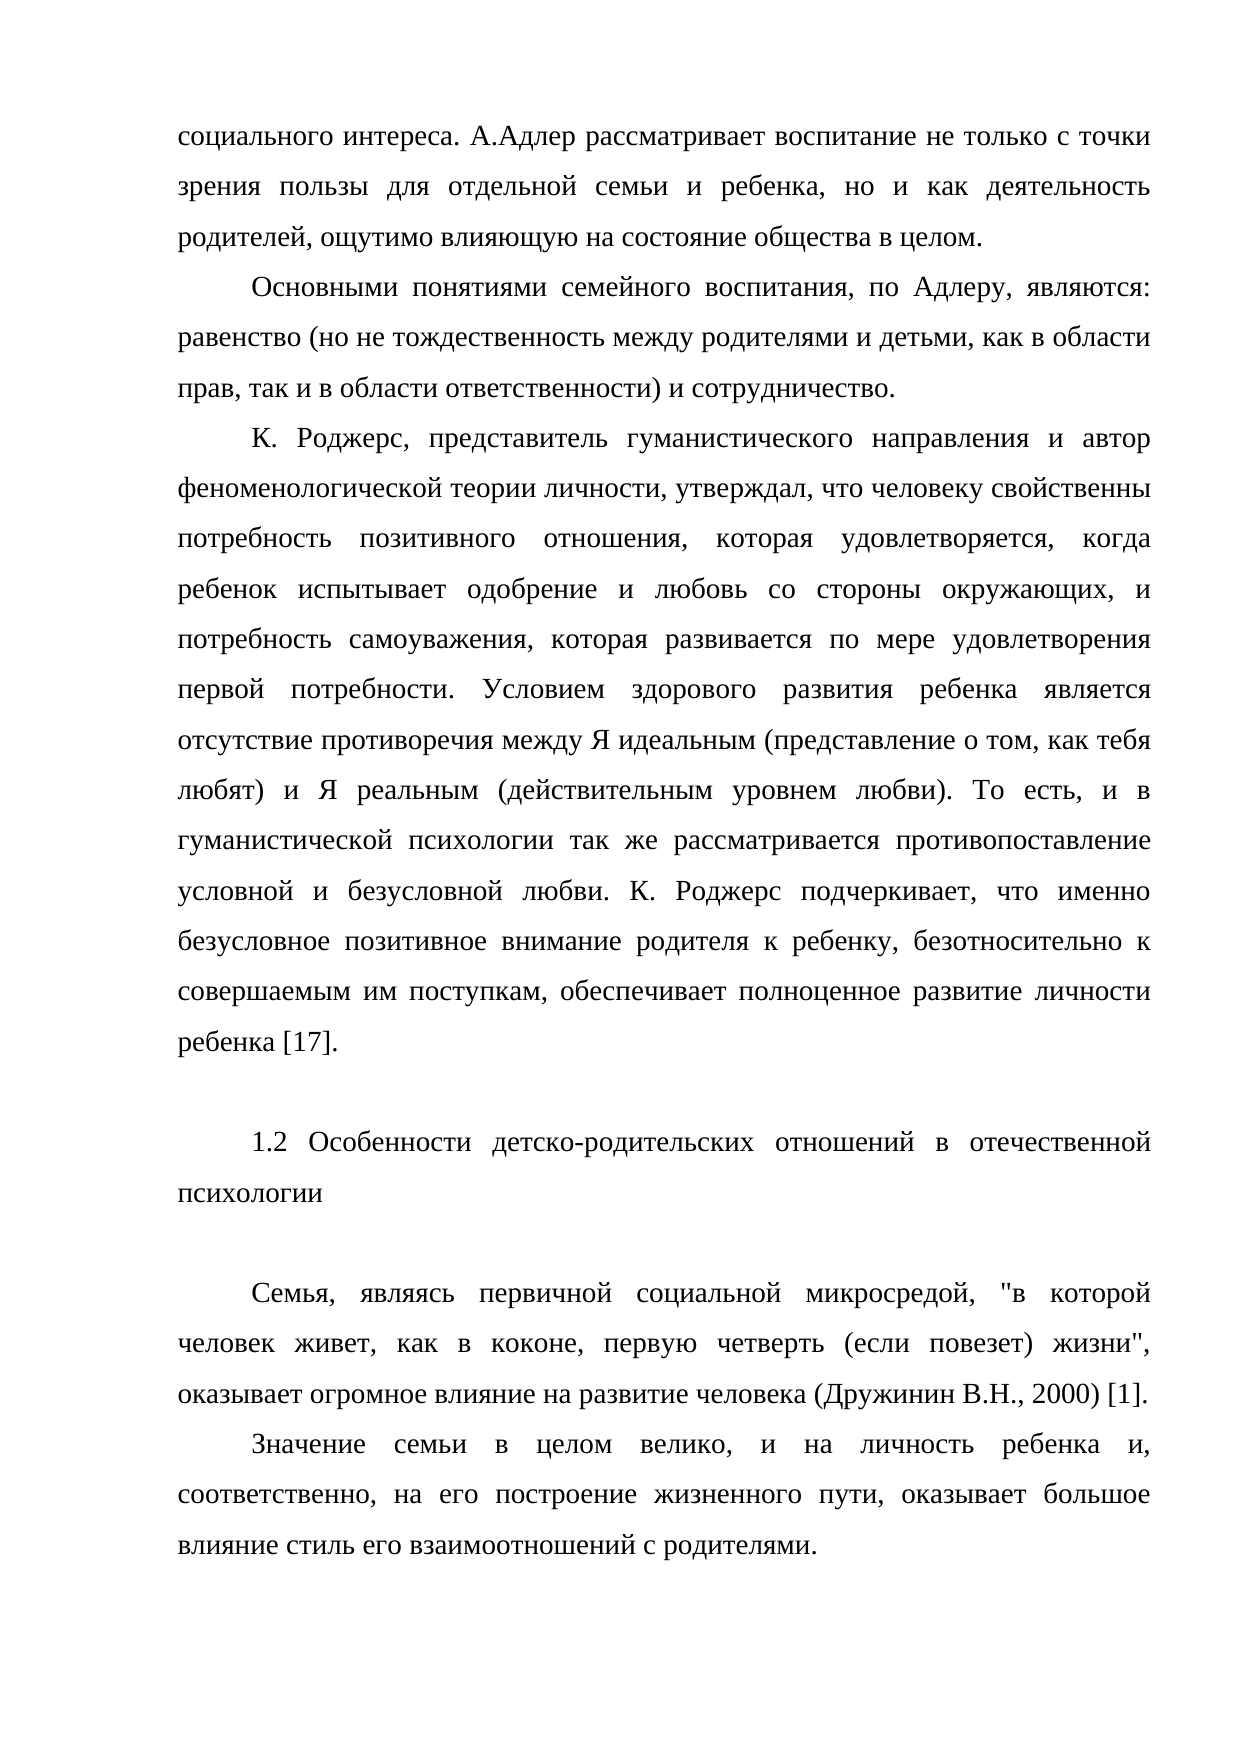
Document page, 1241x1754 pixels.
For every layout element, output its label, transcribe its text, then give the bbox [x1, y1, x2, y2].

text К. Роджерс, представитель гуманистического направления и автор феноменологической теории личности, утверждал, что человеку свойственны потребность позитивного отношения, которая удовлетворяется, когда ребенок испытывает одобрение и любовь со стороны окружающих, и потребность самоуважения, которая развивается по мере удовлетворения первой потребности. Условием здорового развития ребенка является отсутствие противоречия между Я идеальным (представление о том, как тебя любят) и Я реальным (действительным уровнем любви). То есть, и в гуманистической психологии так же рассматривается противопоставление условной и безусловной любви. К. Роджерс подчеркивает, что именно безусловное позитивное внимание родителя к ребенку, безотносительно к совершаемым им поступкам, обеспечивает полноценное развитие личности ребенка [17]. [177, 420, 1152, 1057]
text Значение семьи в целом велико, и на личность ребенка и, соответственно, на его построение жизненного пути, оказывает большое влияние стиль его взаимоотношений с родителями. [177, 1426, 1152, 1560]
text 1.2 Особенности детско-родительских отношений в отечественной психологии [177, 1124, 1152, 1208]
text Основными понятиями семейного воспитания, по Адлеру, являются: равенство (но не тождественность между родителями и детьми, как в области прав, так и в области ответственности) и сотрудничество. [177, 269, 1152, 403]
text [177, 118, 1152, 252]
text Семья, являясь первичной социальной микросредой, "в которой человек живет, как в коконе, первую четверть (если повезет) жизни", оказывает огромное влияние на развитие человека (Дружинин В.Н., 2000) [1]. [177, 1275, 1152, 1409]
